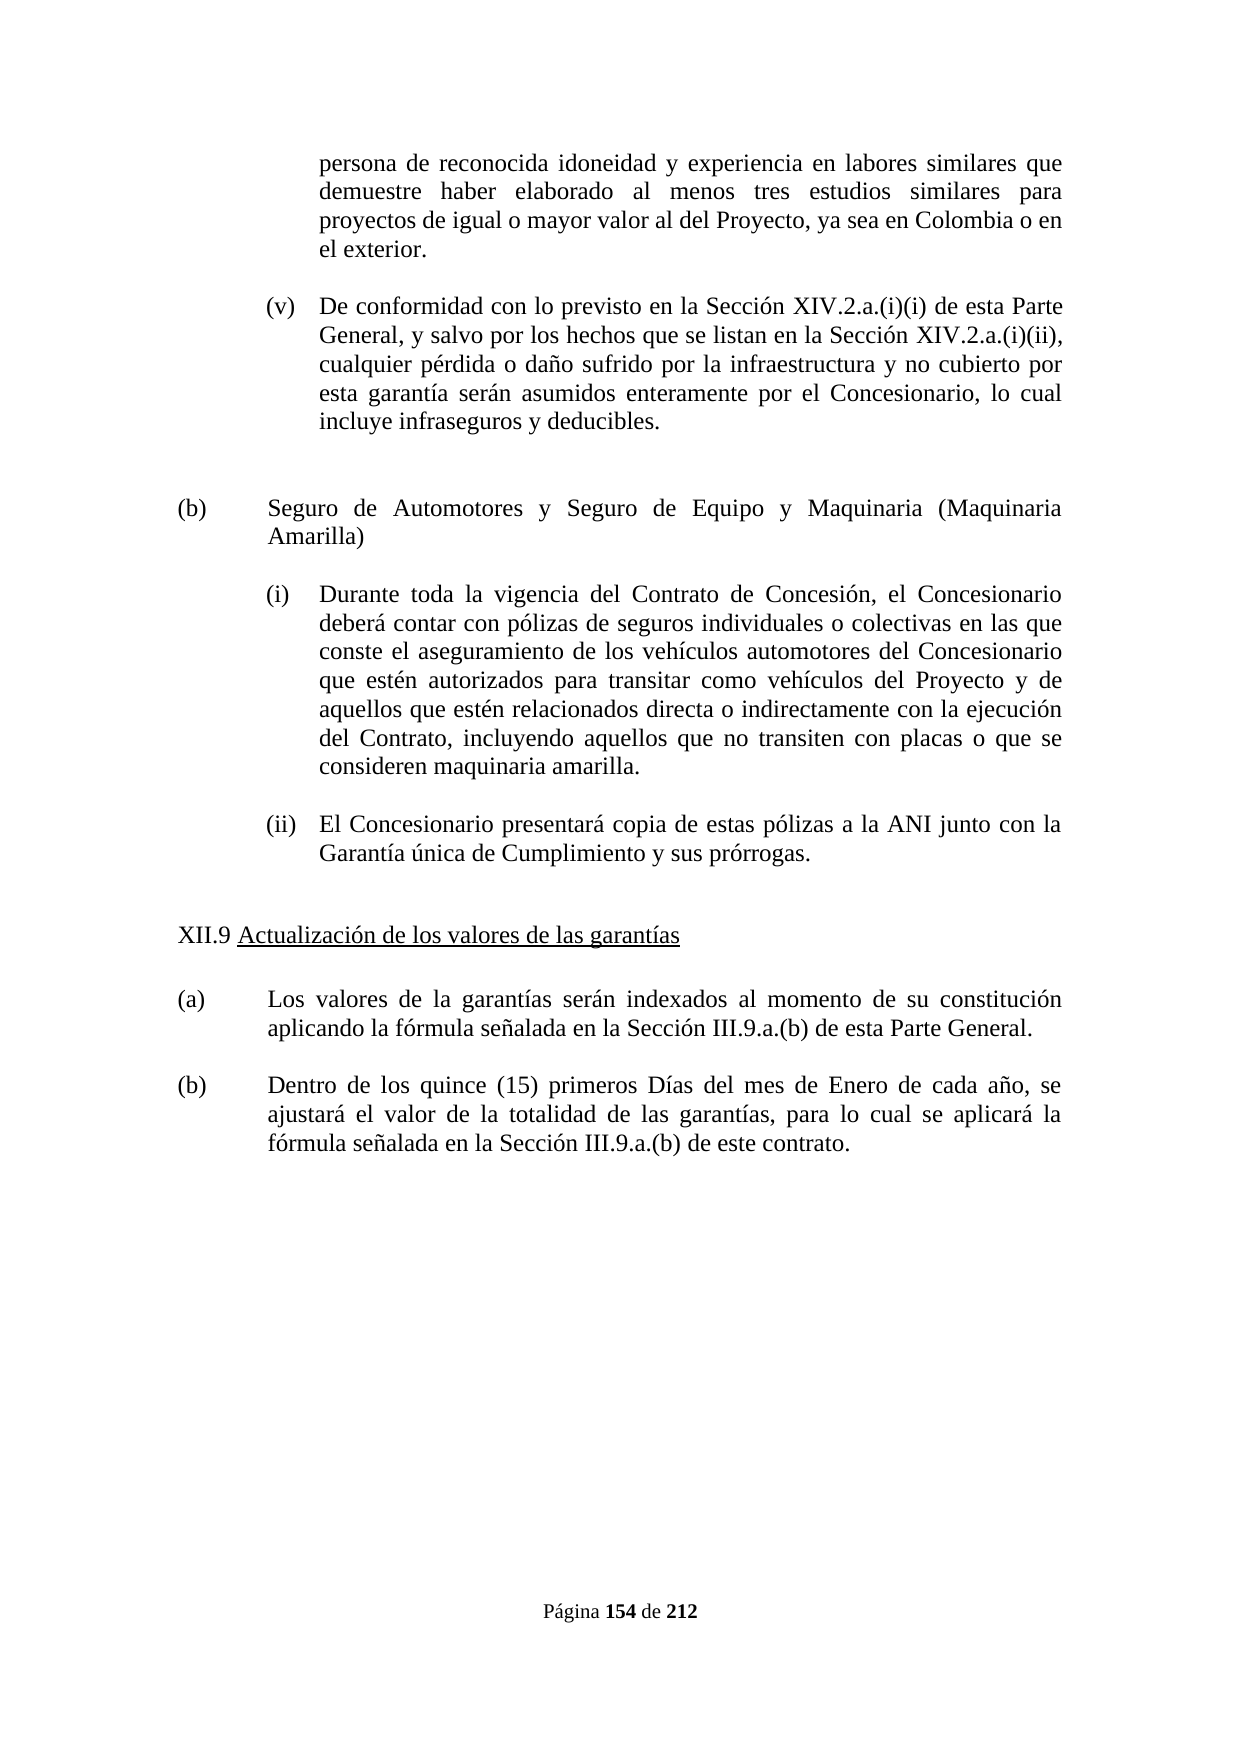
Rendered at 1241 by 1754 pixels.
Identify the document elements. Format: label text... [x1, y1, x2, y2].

subtitle Actualización de los valores de las garantías [177, 920, 1063, 949]
list Durante toda la vigencia del Contrato de Concesión, el Concesionario deberá contar con pólizas de seguros individuales o colectivas en las que conste el aseguramiento de los vehículos automotores del Concesionario que estén autorizados para transitar como vehículos del Proyecto y de aquellos que estén relacionados directa o indirectamente con la ejecución del Contrato, incluyendo aquellos que no transiten con placas o que se consideren maquinaria amarilla. [266, 579, 1063, 780]
list El Concesionario presentará copia de estas pólizas a la ANI junto con la Garantía única de Cumplimiento y sus prórrogas. [266, 809, 1063, 866]
text Los valores de la garantías serán indexados al momento de su constitución aplicando la fórmula señalada en la Sección 3.9(b) de esta Parte General. [177, 984, 1063, 1041]
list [266, 148, 1063, 263]
text Dentro de los quince (15) primeros Días del mes de Enero de cada año, se ajustará el valor de la totalidad de las garantías, para lo cual se aplicará la fórmula señalada en la Sección 3.9(b) de este contrato. [177, 1070, 1063, 1156]
text Seguro de Automotores y Seguro de Equipo y Maquinaria (Maquinaria Amarilla) [177, 493, 1063, 550]
list De conformidad con lo previsto en la Sección 14.2(i)(i) de esta Parte General, y salvo por los hechos que se listan en la Sección 14.2(i)(ii), cualquier pérdida o daño sufrido por la infraestructura y no cubierto por esta garantía serán asumidos enteramente por el Concesionario, lo cual incluye infraseguros y deducibles. [266, 291, 1063, 435]
